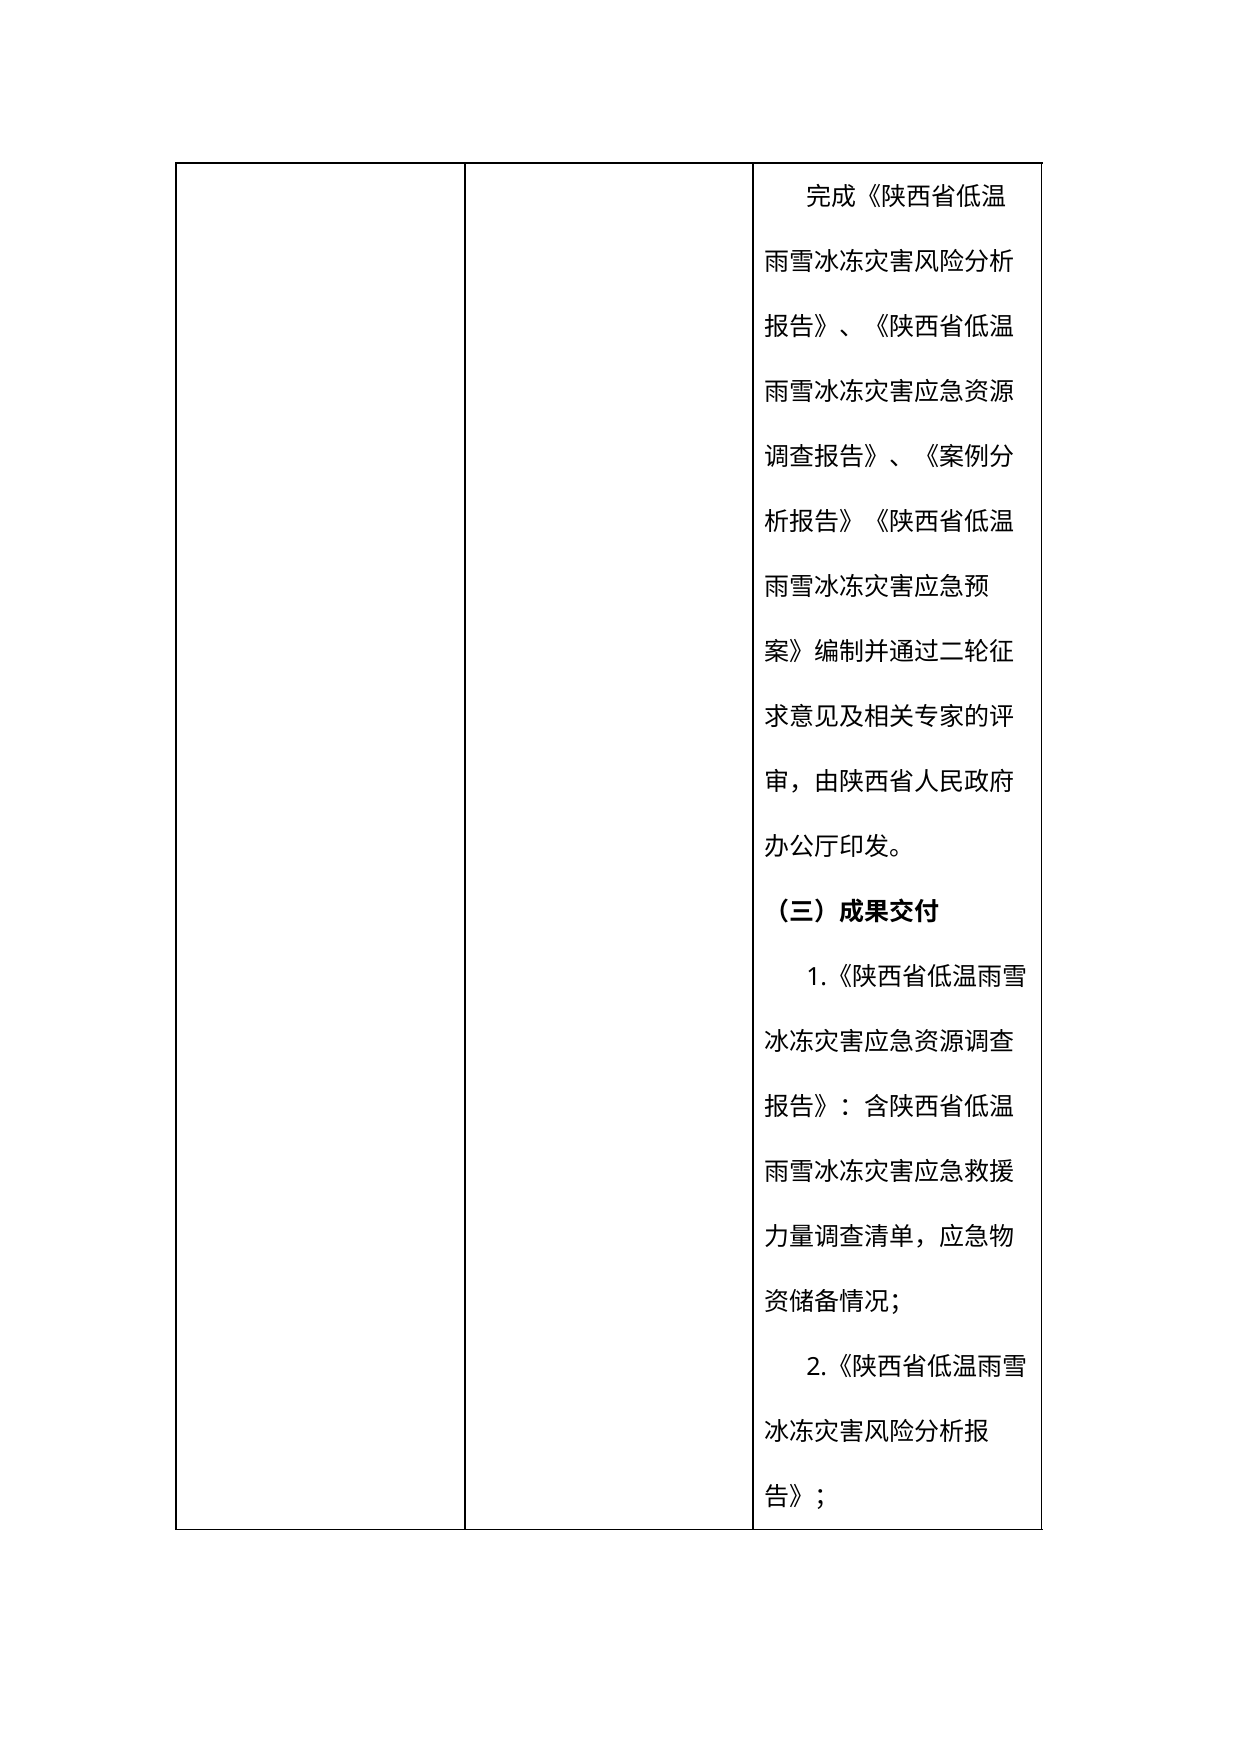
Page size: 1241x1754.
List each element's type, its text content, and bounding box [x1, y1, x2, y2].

table_cell 1 [177, 164, 464, 1528]
table_cell [466, 164, 752, 1528]
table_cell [754, 164, 1041, 1528]
